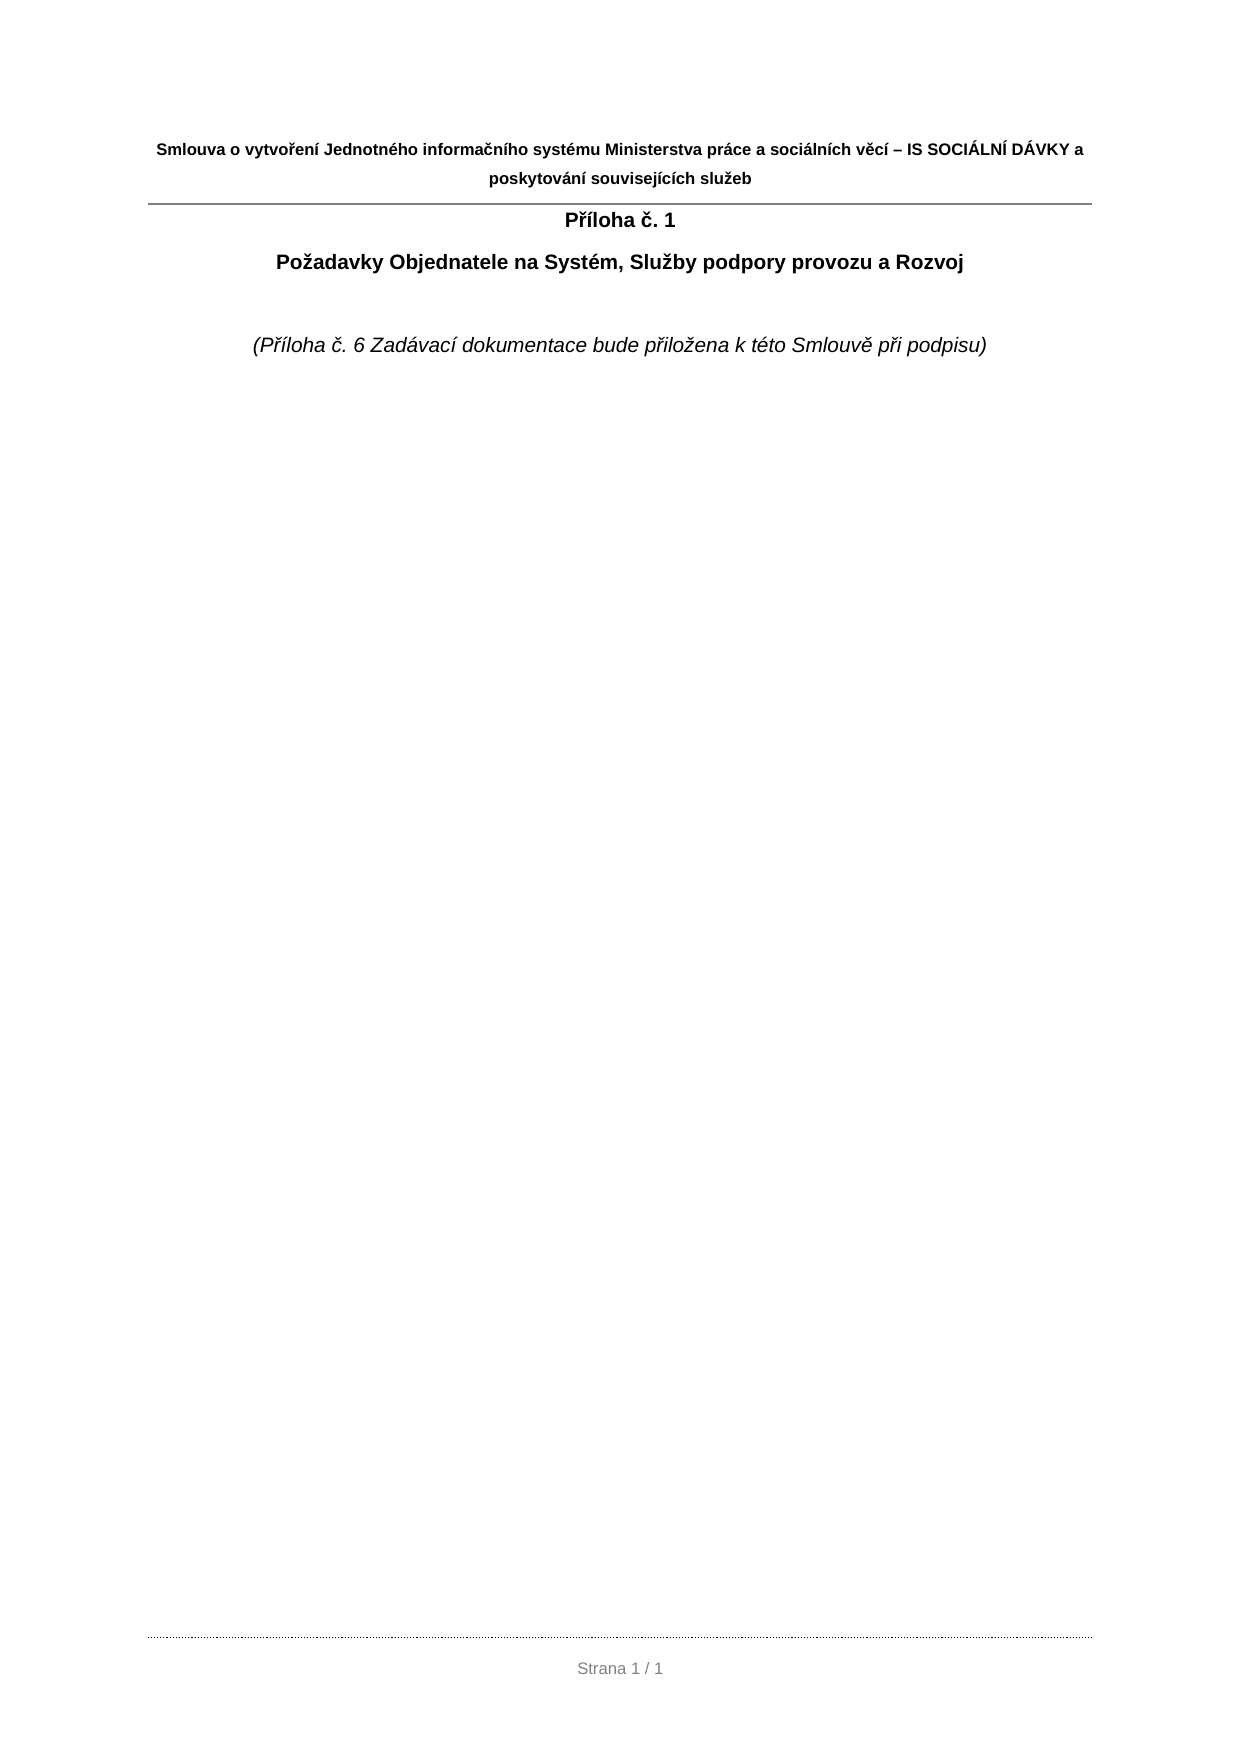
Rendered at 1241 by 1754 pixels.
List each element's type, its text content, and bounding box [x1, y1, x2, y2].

text Příloha č. 1 [148, 205, 1092, 234]
text (Příloha č. 6 Zadávací dokumentace bude přiložena k této Smlouvě při podpisu) [148, 329, 1092, 359]
text Požadavky Objednatele na Systém, Služby podpory provozu a Rozvoj [148, 246, 1092, 275]
